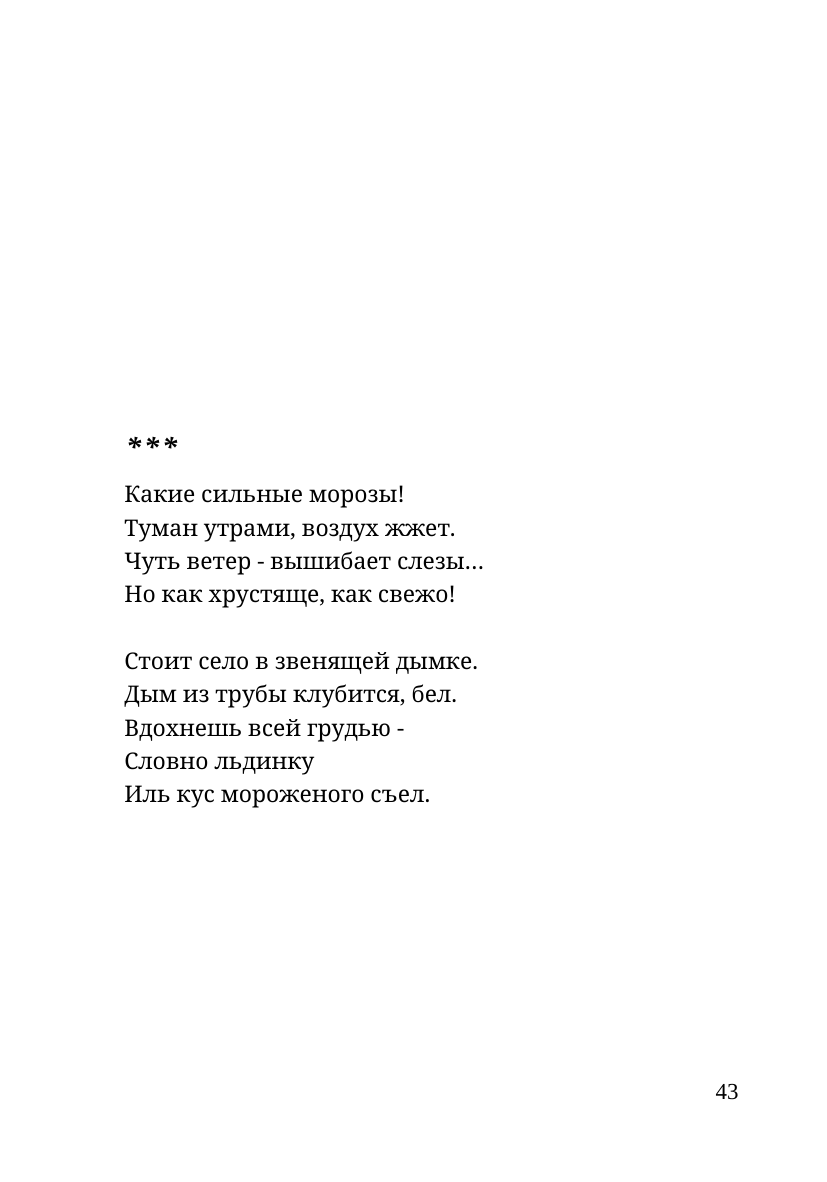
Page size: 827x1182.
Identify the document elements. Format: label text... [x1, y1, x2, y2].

text Стоит село в звенящей дымке. Дым из трубы клубится, бел. Вдохнешь всей грудью - Словно льдинку Иль кус мороженого съел. [124, 643, 738, 809]
text *** [124, 428, 738, 468]
text Какие сильные морозы! Туман утрами, воздух жжет. Чуть ветер - вышибает слезы… Но как хрустяще, как свежо! [124, 476, 738, 643]
